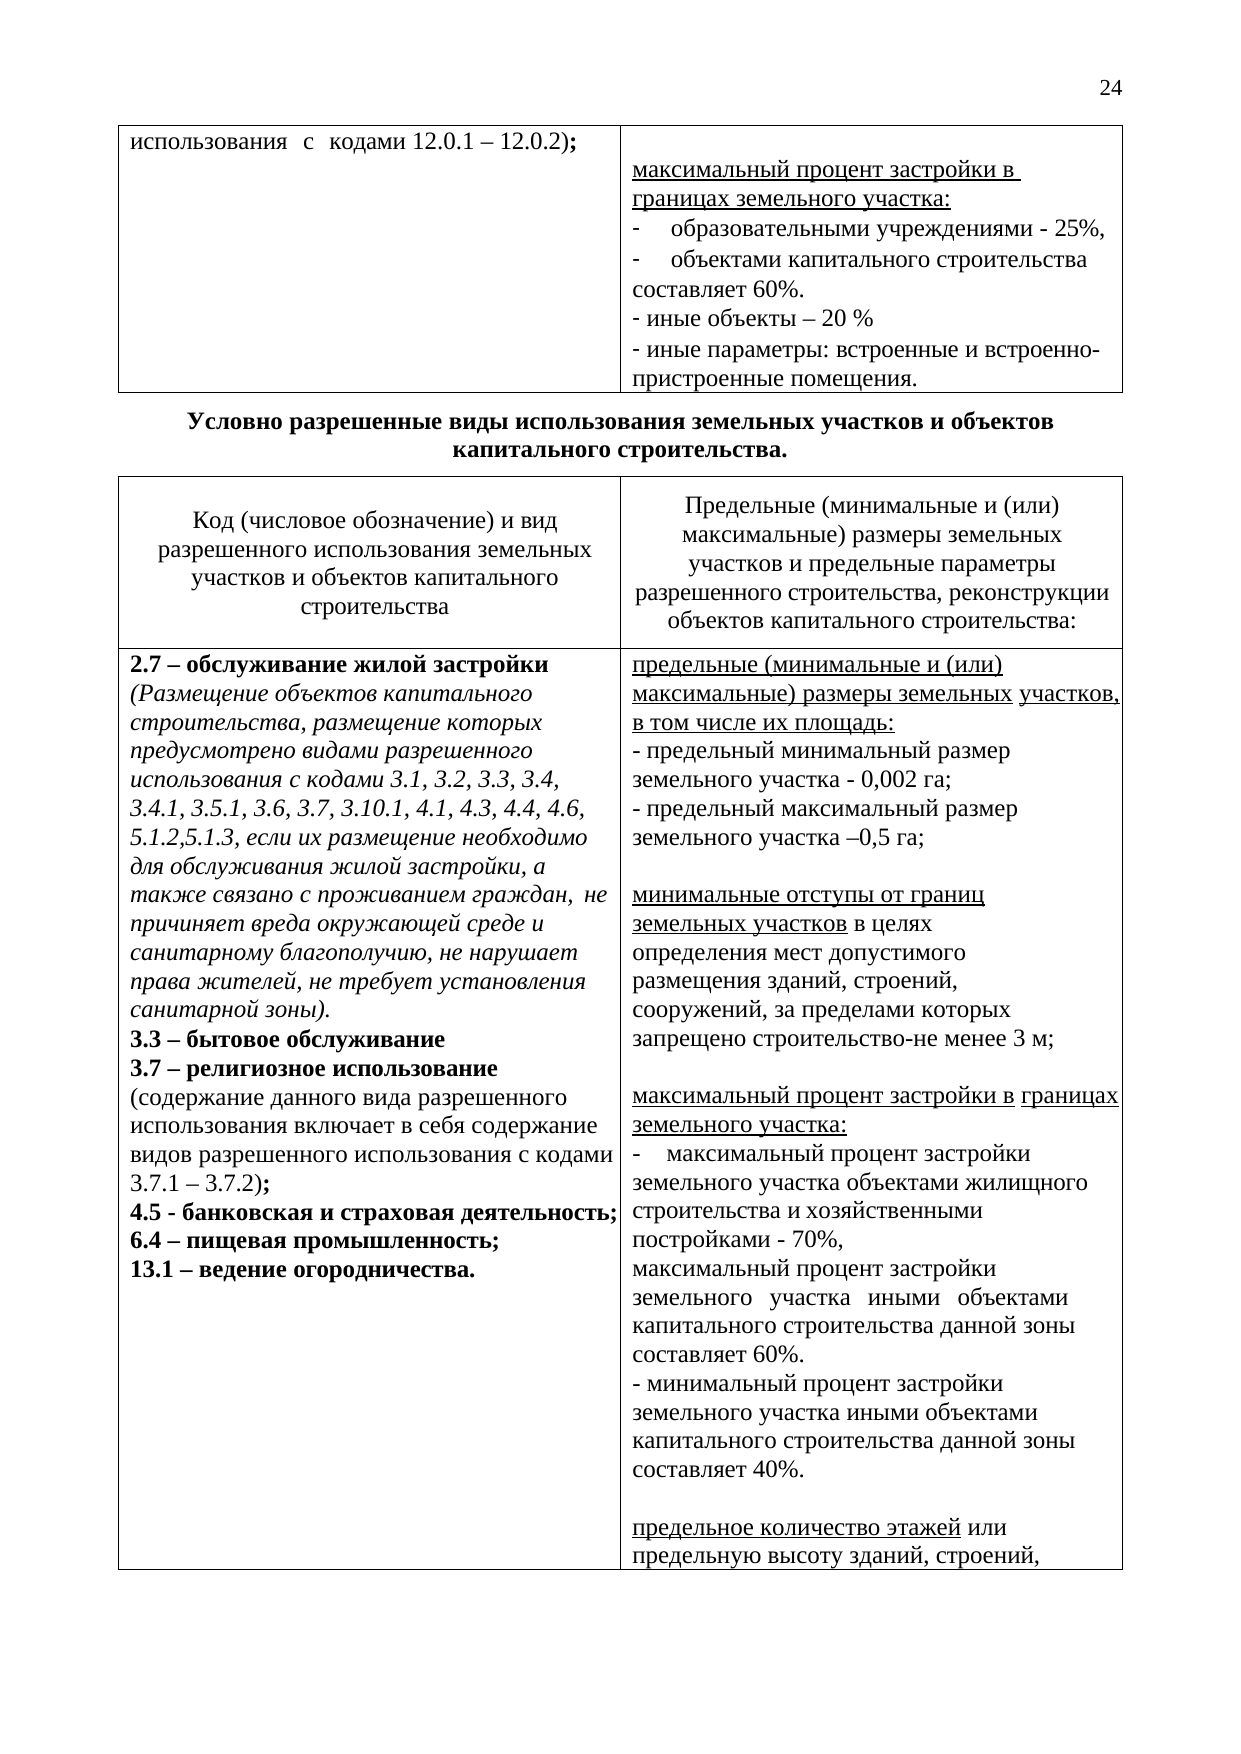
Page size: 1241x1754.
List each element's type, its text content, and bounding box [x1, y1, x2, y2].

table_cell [621, 126, 1122, 392]
table_header Код (числовое обозначение) и вид разрешенного использования земельных участков и объектов капитального строительства [119, 477, 620, 648]
text Условно разрешенные виды использования земельных участков и объектов капитального строительства. [118, 406, 1122, 463]
table_header Предельные (минимальные и (или) максимальные) размеры земельных участков и предельные параметры разрешенного строительства, реконструкции объектов капитального строительства: [621, 477, 1122, 648]
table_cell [119, 126, 620, 392]
